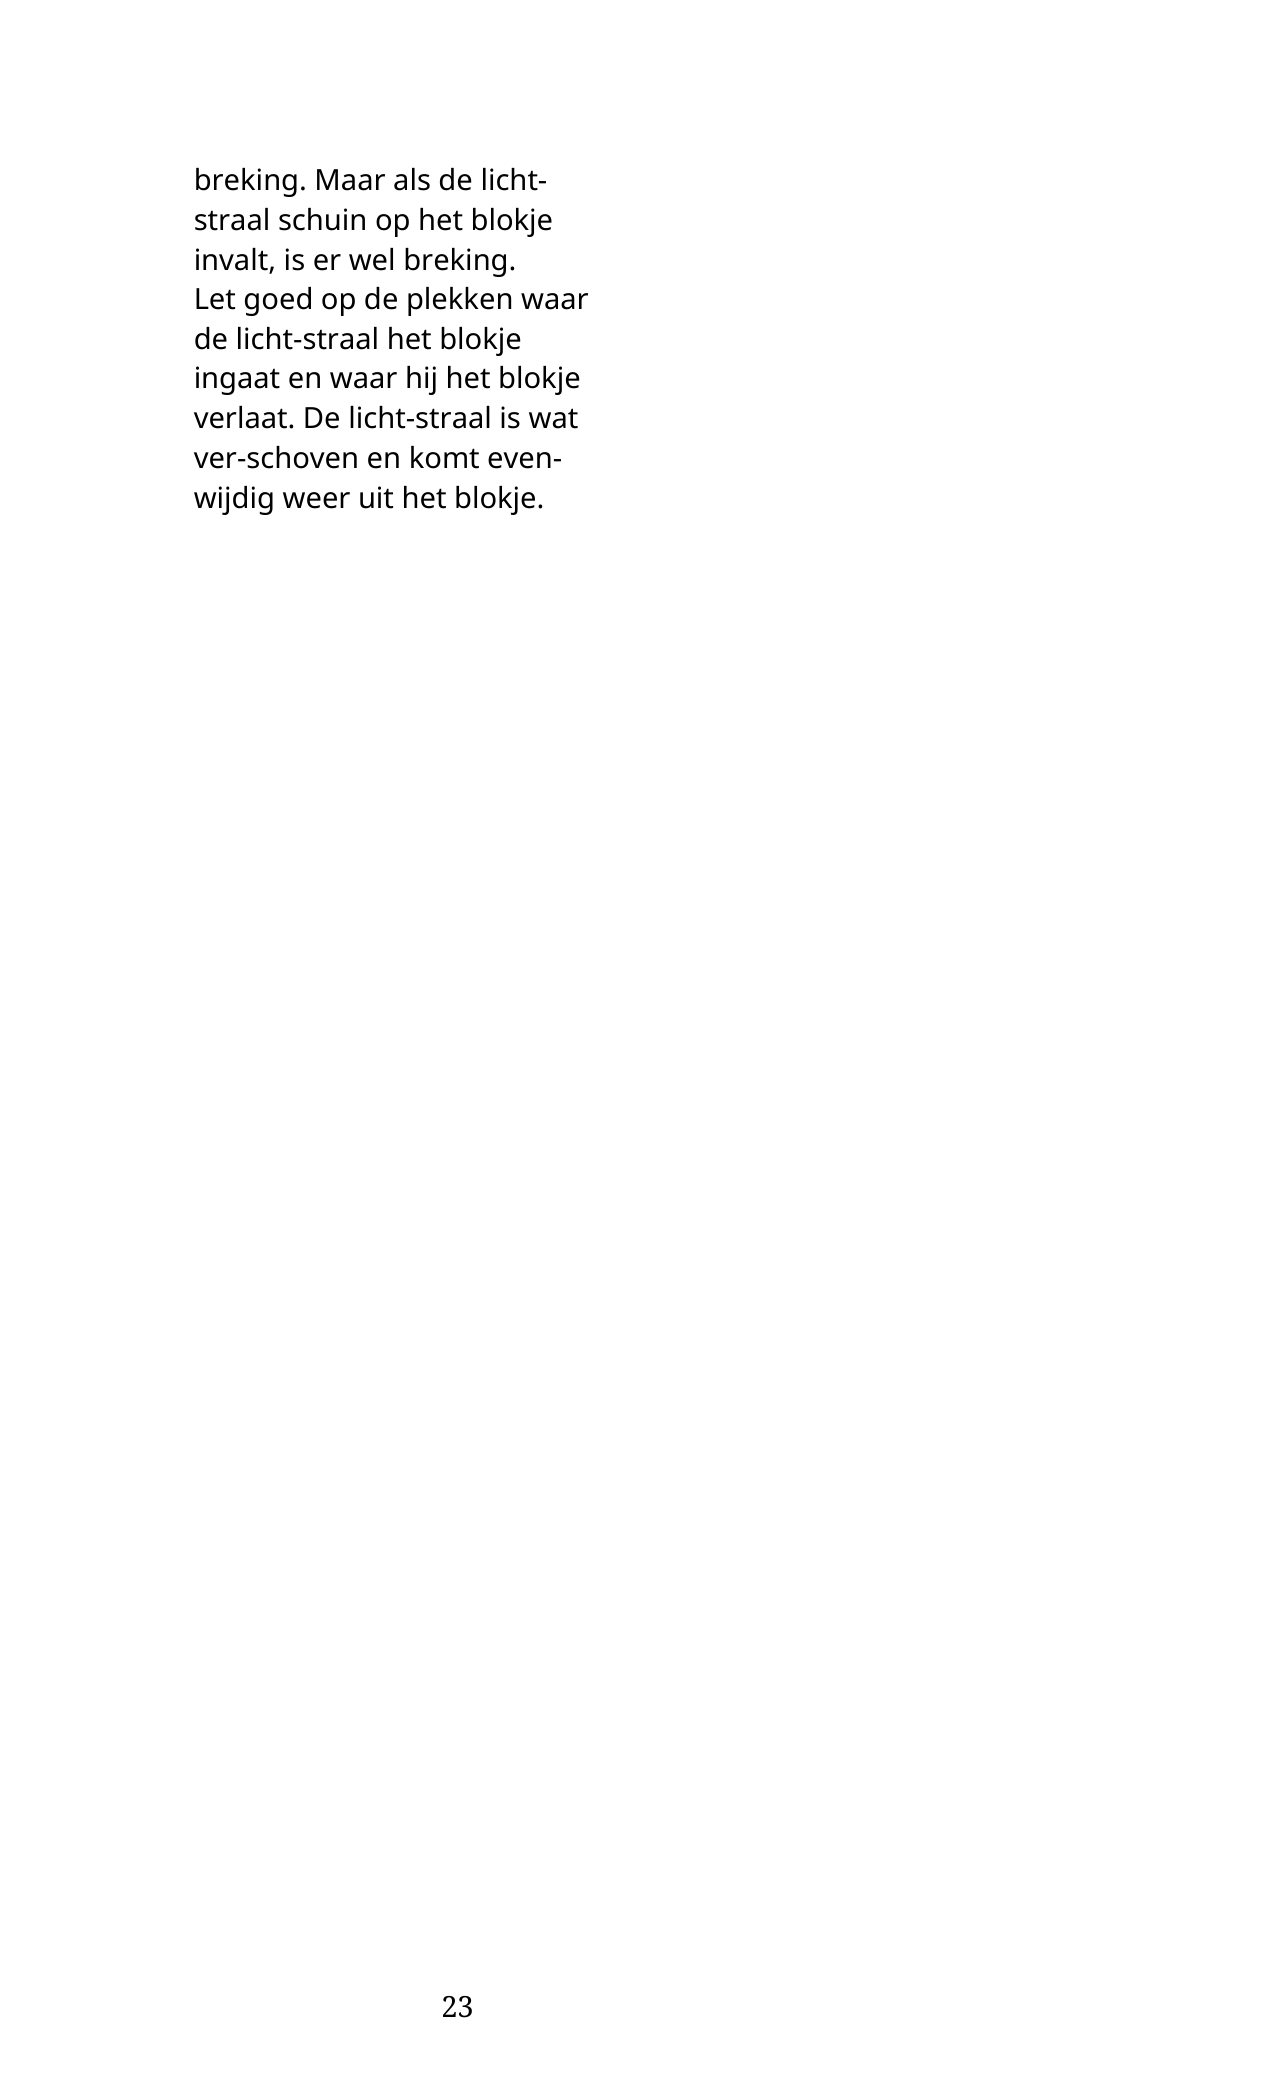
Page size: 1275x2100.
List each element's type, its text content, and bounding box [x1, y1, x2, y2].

text Let goed op de plekken waar de licht-straal het blokje ingaat en waar hij het blokje verlaat. De licht-straal is wat ver-schoven en komt even-wijdig weer uit het blokje. [193, 278, 606, 517]
